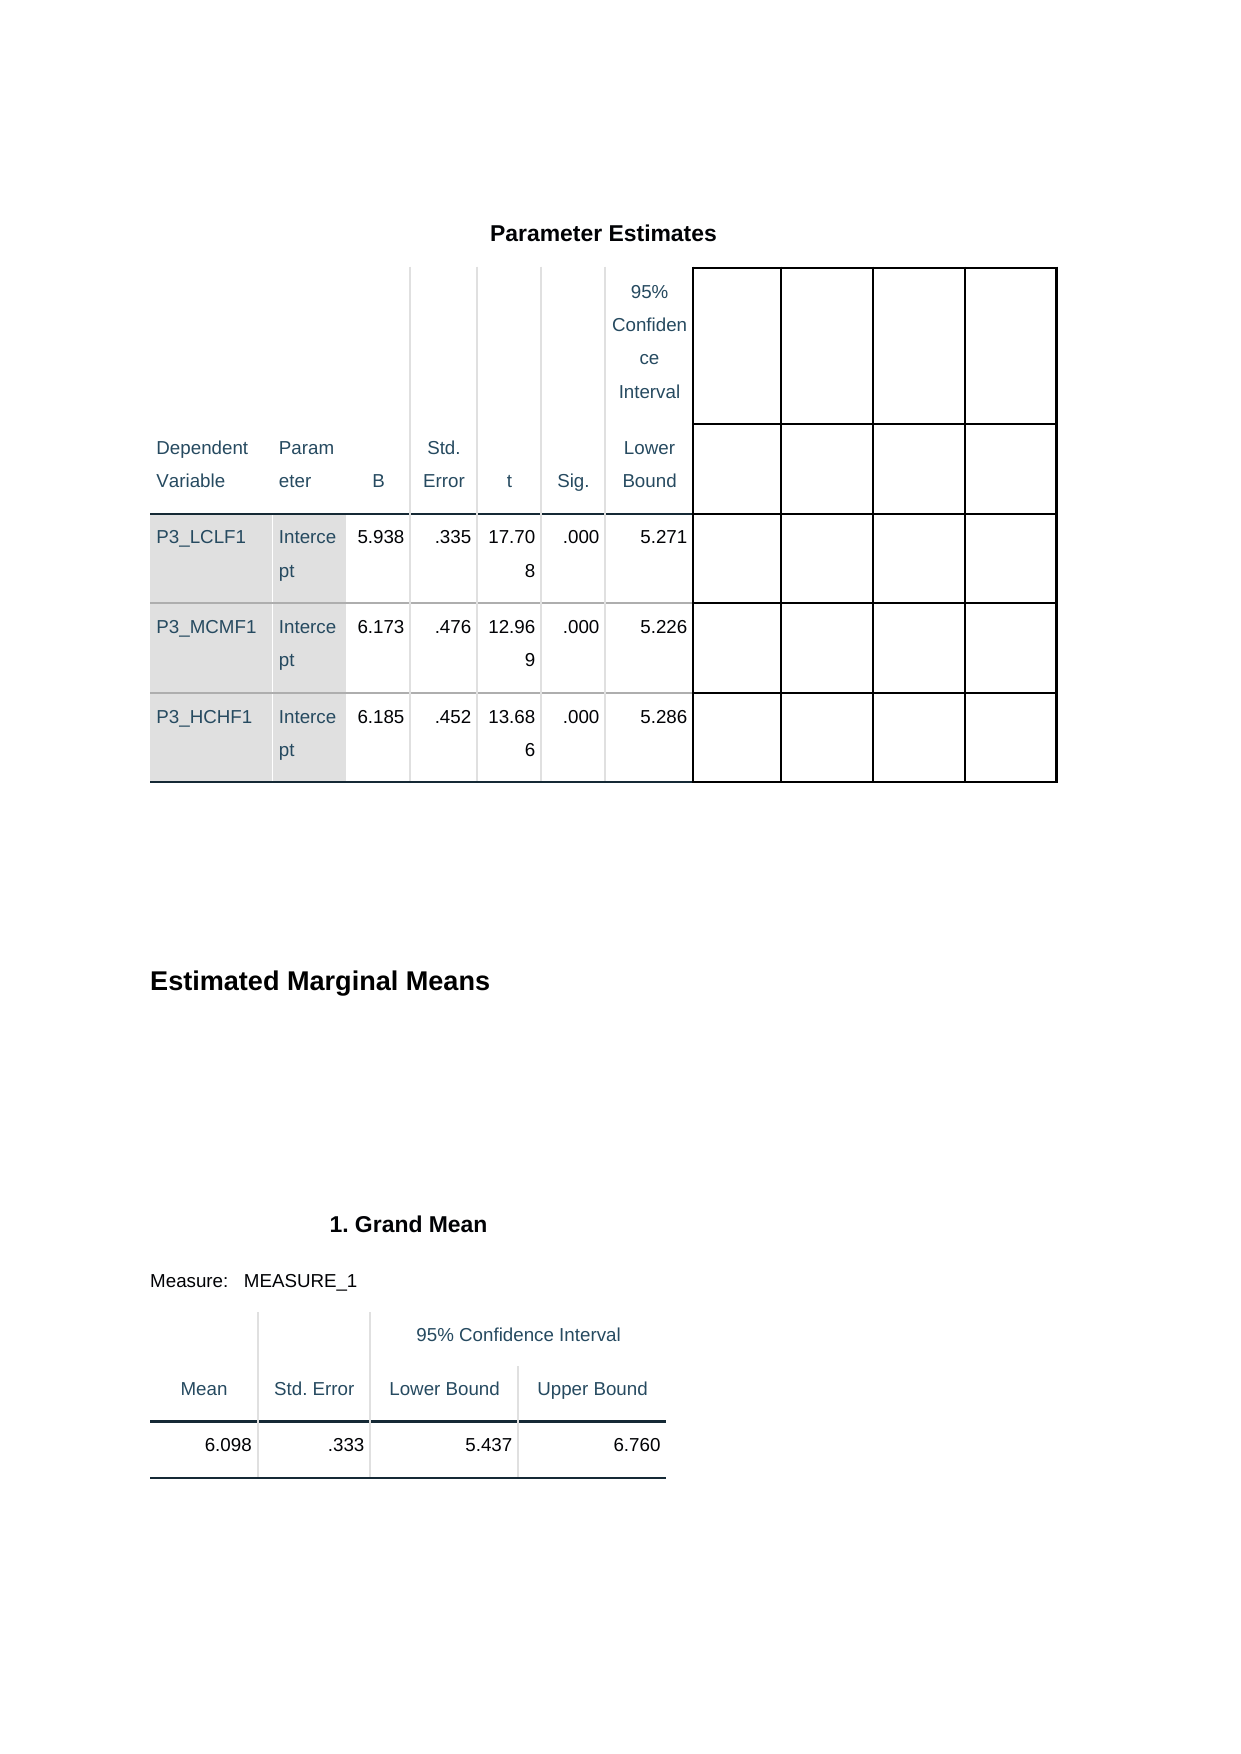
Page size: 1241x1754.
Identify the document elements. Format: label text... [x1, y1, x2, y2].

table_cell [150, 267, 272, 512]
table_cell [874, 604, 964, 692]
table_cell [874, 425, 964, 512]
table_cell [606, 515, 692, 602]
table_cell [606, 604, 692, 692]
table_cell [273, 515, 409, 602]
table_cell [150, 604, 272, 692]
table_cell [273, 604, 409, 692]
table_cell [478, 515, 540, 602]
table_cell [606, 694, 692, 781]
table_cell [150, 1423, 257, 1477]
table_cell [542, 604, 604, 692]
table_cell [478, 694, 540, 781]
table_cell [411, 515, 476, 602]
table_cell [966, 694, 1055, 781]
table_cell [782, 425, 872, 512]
text Estimated Marginal Means [150, 965, 1090, 996]
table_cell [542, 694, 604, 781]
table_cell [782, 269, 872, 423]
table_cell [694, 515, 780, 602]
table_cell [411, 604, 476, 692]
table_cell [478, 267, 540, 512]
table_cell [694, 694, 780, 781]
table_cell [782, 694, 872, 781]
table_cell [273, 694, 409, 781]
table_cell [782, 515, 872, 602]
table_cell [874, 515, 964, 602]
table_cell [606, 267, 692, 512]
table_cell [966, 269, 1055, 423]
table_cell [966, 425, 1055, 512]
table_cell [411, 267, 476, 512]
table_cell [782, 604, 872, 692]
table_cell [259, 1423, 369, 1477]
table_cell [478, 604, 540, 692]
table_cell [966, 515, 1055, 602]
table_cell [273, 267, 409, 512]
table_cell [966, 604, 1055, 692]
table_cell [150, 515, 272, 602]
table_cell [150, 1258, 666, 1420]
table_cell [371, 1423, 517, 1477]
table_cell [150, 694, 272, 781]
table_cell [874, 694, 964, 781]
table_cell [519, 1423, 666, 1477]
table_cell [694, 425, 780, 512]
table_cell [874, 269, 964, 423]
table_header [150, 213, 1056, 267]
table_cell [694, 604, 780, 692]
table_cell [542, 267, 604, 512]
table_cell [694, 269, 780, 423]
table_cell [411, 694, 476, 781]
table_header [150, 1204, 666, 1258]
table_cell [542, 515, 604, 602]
